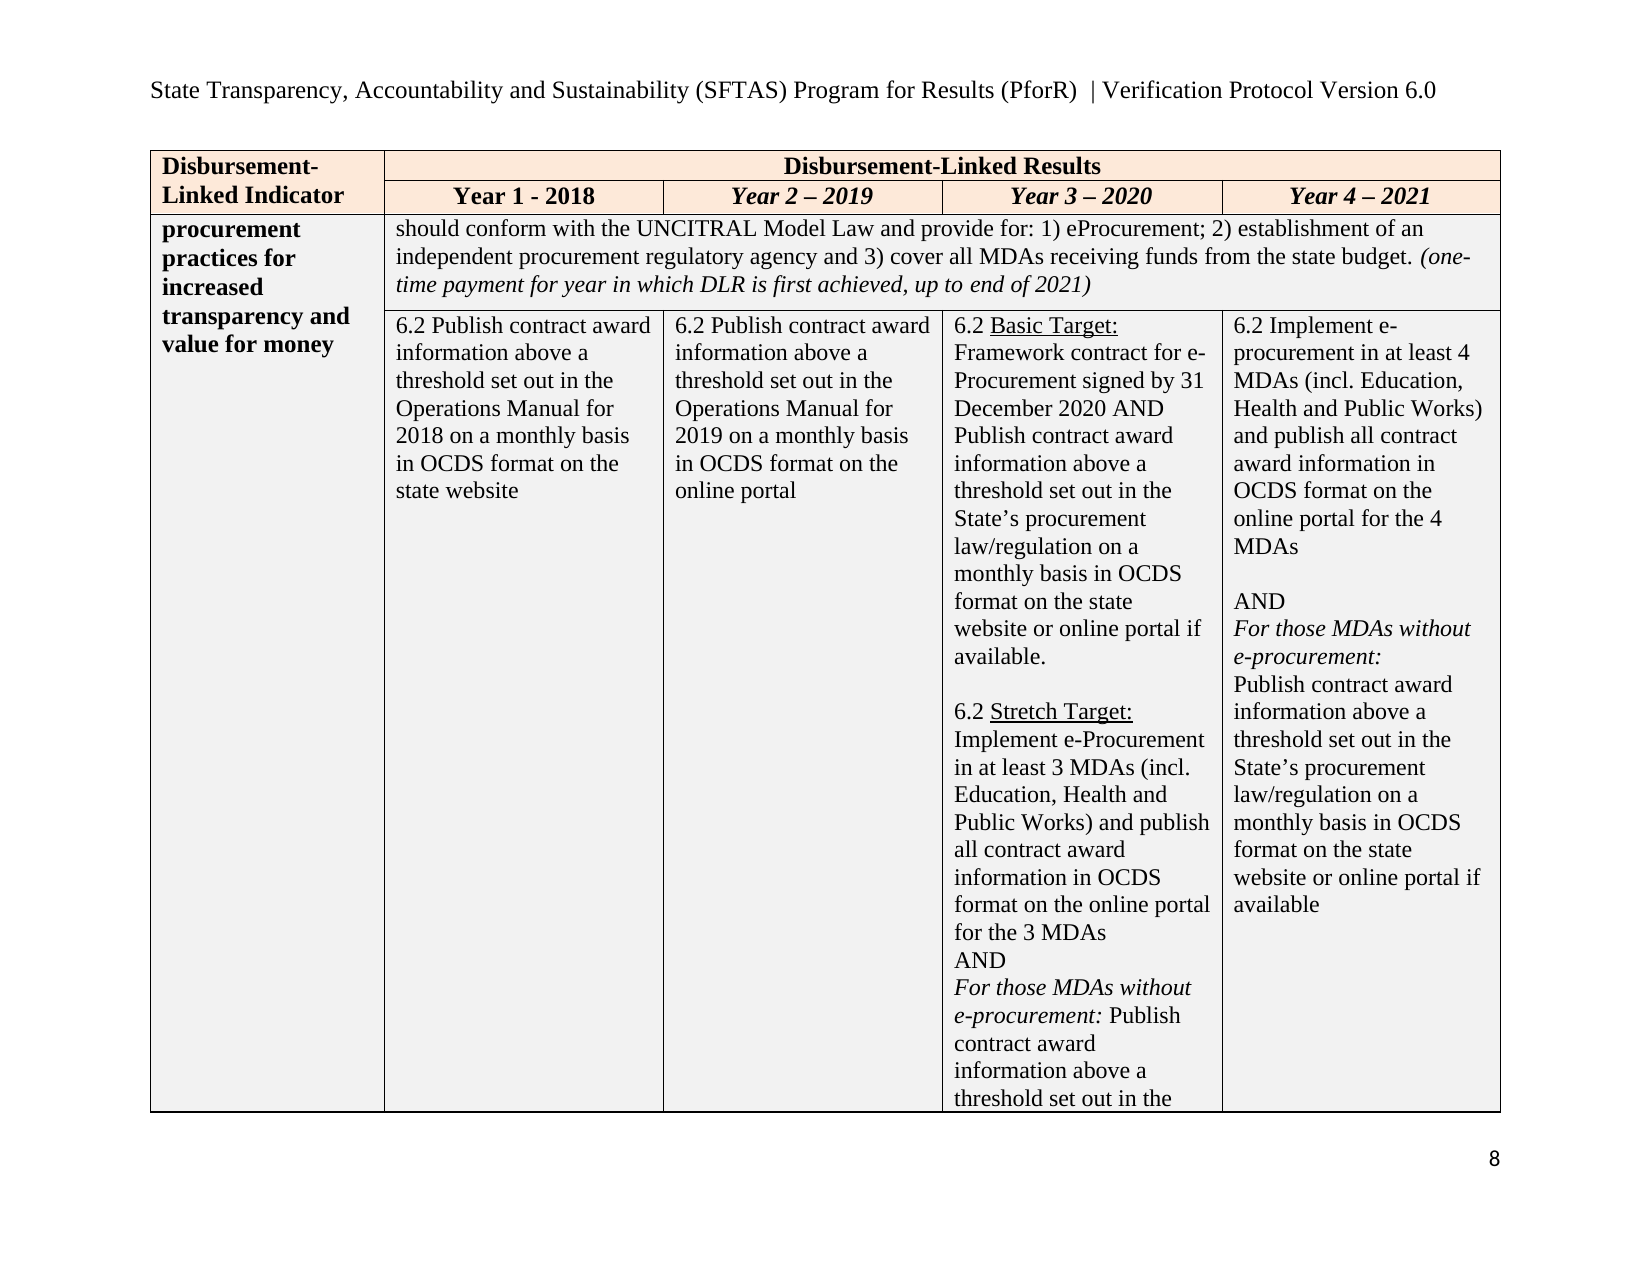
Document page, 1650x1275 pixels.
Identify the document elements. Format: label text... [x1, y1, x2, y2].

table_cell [385, 311, 663, 1111]
table_cell Year 1 - 2018 [385, 181, 663, 213]
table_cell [385, 215, 1500, 310]
table_header Disbursement-Linked Indicator [151, 151, 384, 213]
table_header Disbursement-Linked Results [385, 151, 1500, 180]
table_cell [1223, 311, 1500, 1111]
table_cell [151, 215, 384, 1111]
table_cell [664, 311, 942, 1111]
table_cell Year 3 – 2020 [943, 181, 1222, 213]
table_cell Year 2 – 2019 [664, 181, 942, 213]
table_cell Year 4 – 2021 [1223, 181, 1500, 213]
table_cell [943, 311, 1222, 1111]
